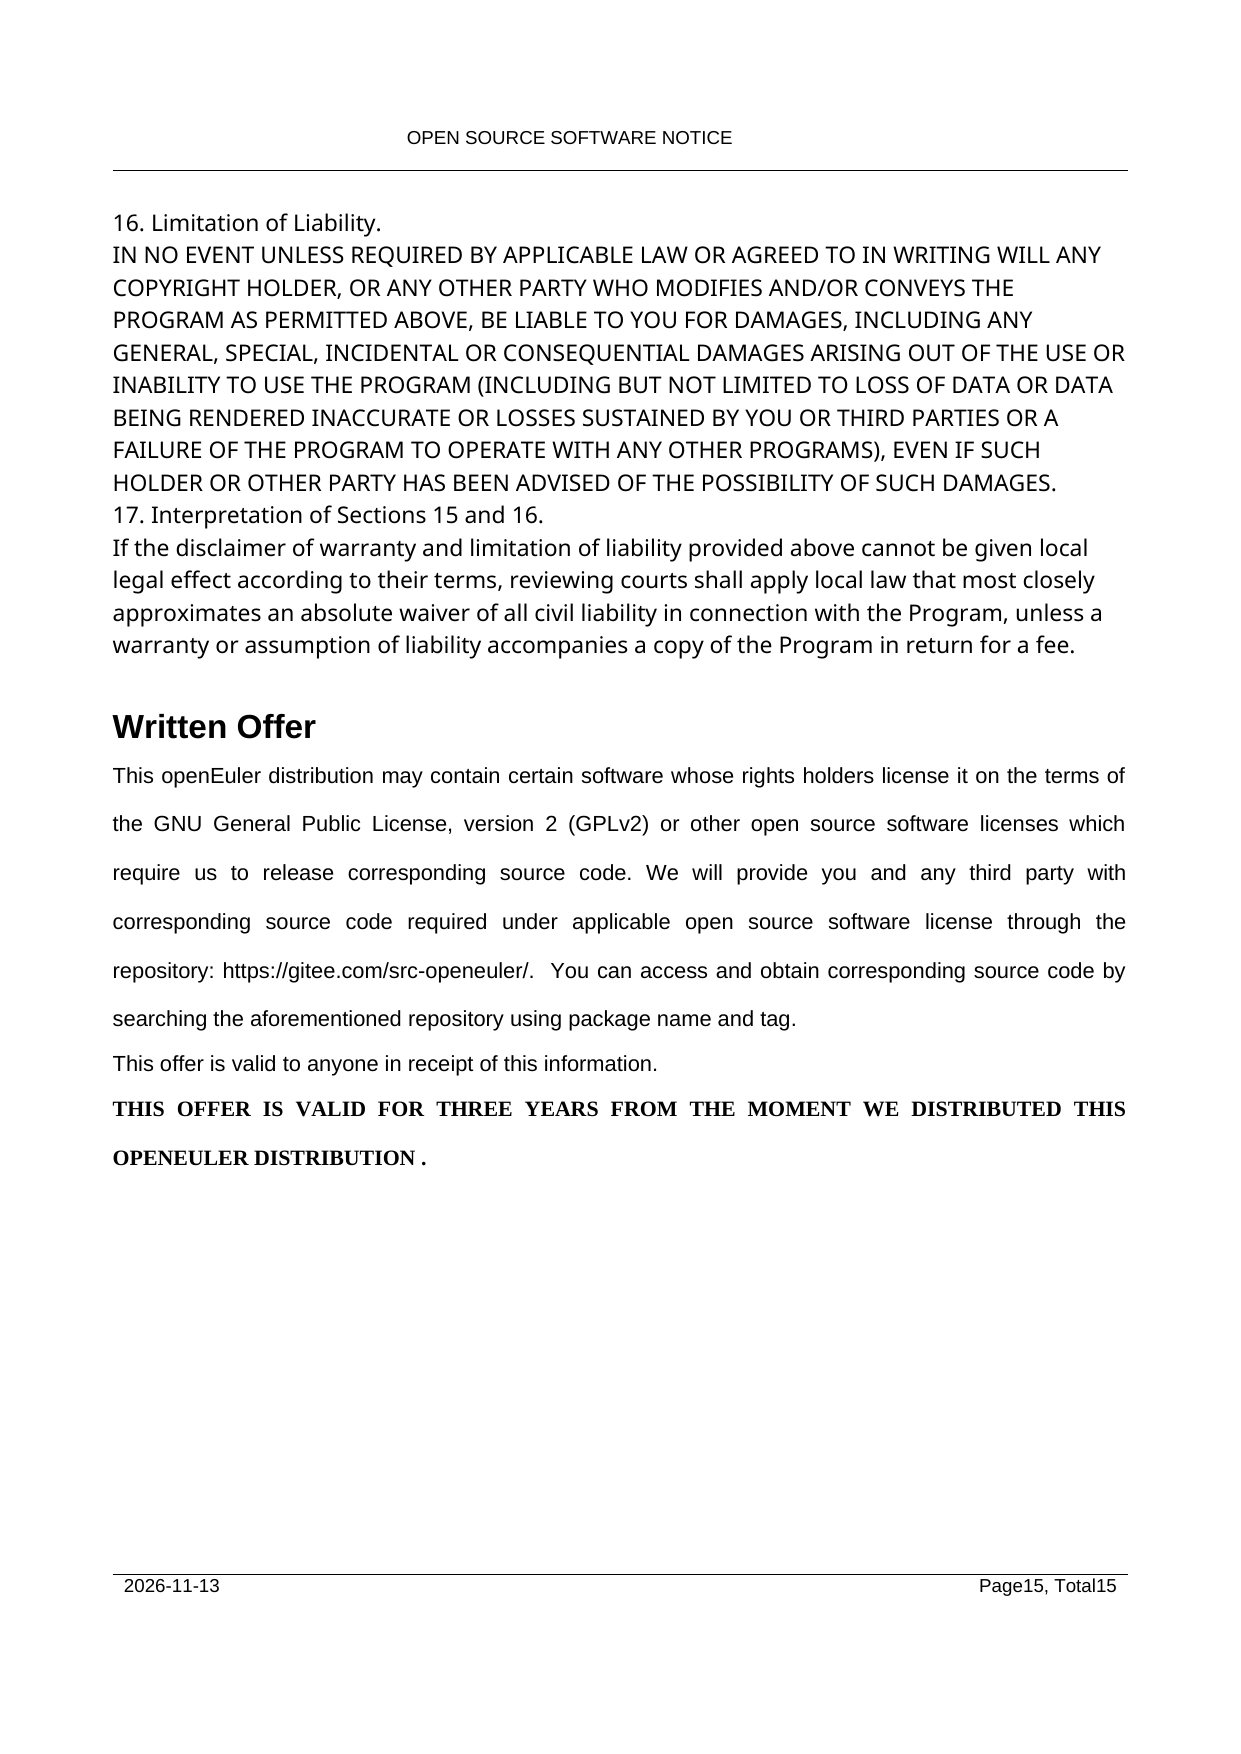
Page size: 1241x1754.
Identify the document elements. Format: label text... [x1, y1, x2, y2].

text 17. Interpretation of Sections 15 and 16. [112, 499, 1128, 531]
text This openEuler distribution may contain certain software whose rights holders license it on the terms of the GNU General Public License, version 2 (GPLv2) or other open source software licenses which require us to release corresponding source code. We will provide you and any third party with corresponding source code required under applicable open source software license through the repository: https://gitee.com/src-openeuler/. You can access and obtain corresponding source code by searching the aforementioned repository using package name and tag. [112, 759, 1128, 1035]
text 16. Limitation of Liability. [112, 206, 1128, 239]
text If the disclaimer of warranty and limitation of liability provided above cannot be given local legal effect according to their terms, reviewing courts shall apply local law that most closely approximates an absolute waiver of all civil liability in connection with the Program, unless a warranty or assumption of liability accompanies a copy of the Program in return for a fee. [112, 531, 1128, 661]
text Written Offer [112, 694, 1128, 759]
text IN NO EVENT UNLESS REQUIRED BY APPLICABLE LAW OR AGREED TO IN WRITING WILL ANY COPYRIGHT HOLDER, OR ANY OTHER PARTY WHO MODIFIES AND/OR CONVEYS THE PROGRAM AS PERMITTED ABOVE, BE LIABLE TO YOU FOR DAMAGES, INCLUDING ANY GENERAL, SPECIAL, INCIDENTAL OR CONSEQUENTIAL DAMAGES ARISING OUT OF THE USE OR INABILITY TO USE THE PROGRAM (INCLUDING BUT NOT LIMITED TO LOSS OF DATA OR DATA BEING RENDERED INACCURATE OR LOSSES SUSTAINED BY YOU OR THIRD PARTIES OR A FAILURE OF THE PROGRAM TO OPERATE WITH ANY OTHER PROGRAMS), EVEN IF SUCH HOLDER OR OTHER PARTY HAS BEEN ADVISED OF THE POSSIBILITY OF SUCH DAMAGES. [112, 239, 1128, 499]
text This offer is valid to anyone in receipt of this information. [112, 1048, 1128, 1080]
text THIS OFFER IS VALID FOR THREE YEARS FROM THE MOMENT WE DISTRIBUTED THIS OPENEULER DISTRIBUTION . [112, 1093, 1128, 1174]
